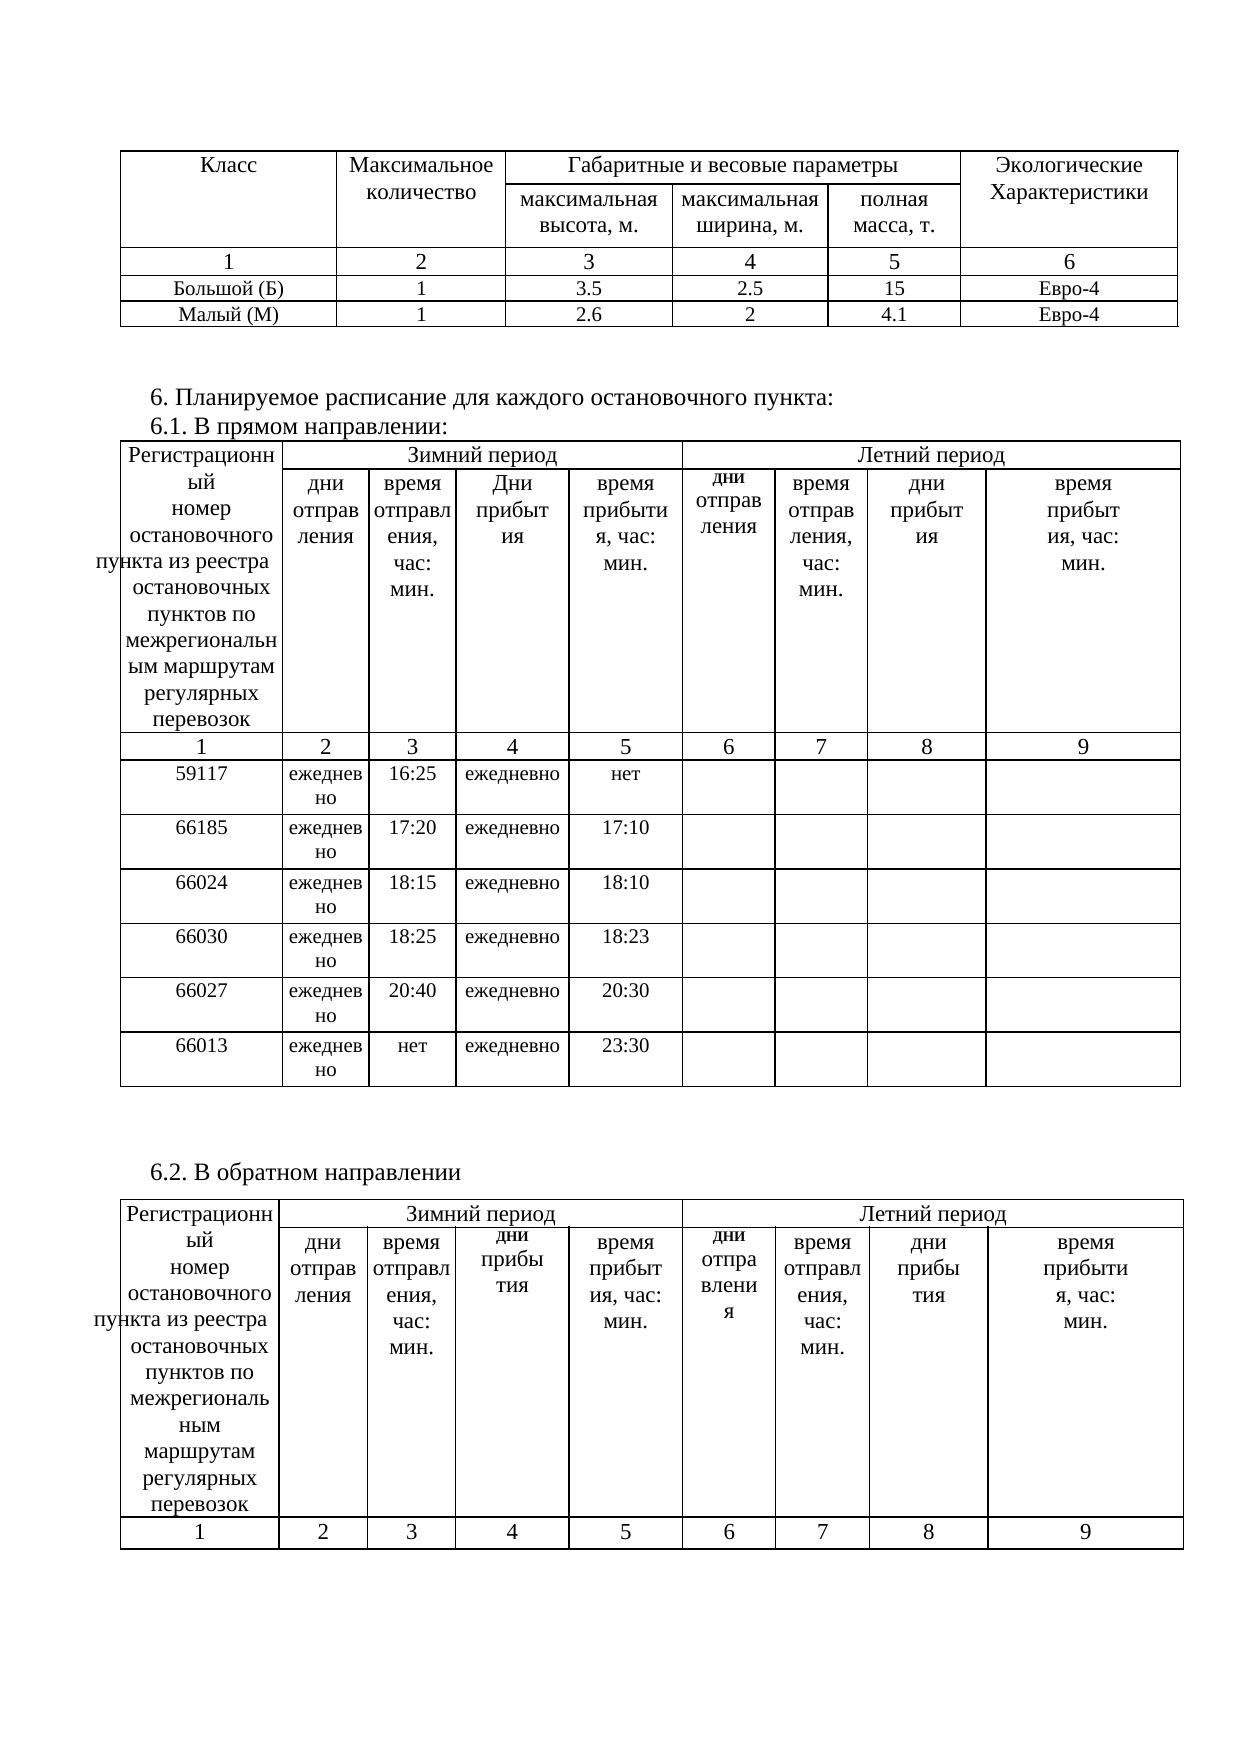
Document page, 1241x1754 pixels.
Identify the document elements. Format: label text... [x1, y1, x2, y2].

table_cell [683, 761, 774, 814]
table_cell 59117 [121, 761, 282, 814]
table_cell [776, 1033, 867, 1086]
table_cell 20:40 [370, 978, 455, 1031]
table_cell [987, 978, 1180, 1031]
table_cell полная масса, т. [829, 185, 960, 247]
table_cell 17:20 [370, 815, 455, 868]
table_cell 1 [121, 1518, 278, 1548]
table_cell 2.6 [506, 302, 672, 326]
table_cell время отправл ения, час: мин. [776, 1228, 869, 1516]
text 6.1. В прямом направлении: [150, 411, 1090, 440]
table_cell 9 [989, 1518, 1183, 1548]
table_cell ежедневно [457, 761, 568, 814]
table_cell 3 [370, 733, 455, 759]
table_cell 66030 [121, 924, 282, 977]
table_cell дни отправ ления [280, 1228, 367, 1516]
table_cell нет [370, 1033, 455, 1086]
table_cell 5 [570, 733, 682, 759]
table_cell [683, 815, 774, 868]
table_cell ежедневно [283, 924, 368, 977]
table_cell 2 [337, 248, 505, 274]
table_cell ДНИ отпра влени я [683, 1228, 775, 1516]
table_cell время прибыти я, час: мин. [570, 470, 682, 731]
table_cell 66024 [121, 870, 282, 922]
table_cell 2 [283, 733, 368, 759]
table_cell 16:25 [370, 761, 455, 814]
table_cell 6 [683, 1518, 775, 1548]
table_cell 1 [121, 733, 282, 759]
table_cell 8 [868, 733, 985, 759]
table_cell 66013 [121, 1033, 282, 1086]
table_cell максимальная высота, м. [506, 185, 672, 247]
table_cell 4 [457, 733, 568, 759]
table_cell дни прибы тия [870, 1228, 987, 1516]
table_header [121, 1200, 278, 1516]
table_cell время отправ ления, час: мин. [776, 470, 867, 731]
table_cell [776, 870, 867, 922]
table_cell 20:30 [570, 978, 682, 1031]
table_cell 6 [961, 248, 1177, 274]
table_header Летний период [683, 1200, 1183, 1226]
table_cell 2 [280, 1518, 367, 1548]
table_cell 18:15 [370, 870, 455, 922]
table_header Летний период [683, 442, 1180, 468]
table_cell ежедневно [283, 761, 368, 814]
table_cell нет [570, 761, 682, 814]
table_cell дни прибыт ия [868, 470, 985, 731]
table_cell [868, 978, 985, 1031]
table_cell 17:10 [570, 815, 682, 868]
table_cell [868, 815, 985, 868]
table_cell ежедневно [457, 1033, 568, 1086]
table_cell [776, 978, 867, 1031]
table_cell 8 [870, 1518, 987, 1548]
table_cell Дни прибыт ия [457, 470, 568, 731]
table_header Регистрационный номер остановочного пункта из реестра остановочных пунктов по межрегиональным маршрутам регулярных перевозок [121, 442, 282, 731]
table_cell [868, 924, 985, 977]
table_cell 7 [776, 1518, 869, 1548]
table_cell время прибыт ия, час: мин. [987, 470, 1180, 731]
table_cell [683, 924, 774, 977]
table_cell дни отправ ления [283, 470, 368, 731]
table_cell [868, 761, 985, 814]
table_header Зимний период [280, 1200, 682, 1226]
table_cell [987, 870, 1180, 922]
table_header Максимальное количество [337, 152, 505, 247]
table_cell ежедневно [283, 978, 368, 1031]
table_cell ежедневно [283, 870, 368, 922]
table_cell 5 [570, 1518, 682, 1548]
text 6.2. В обратном направлении [150, 1157, 1090, 1186]
table_cell [683, 870, 774, 922]
table_header Класс [121, 152, 336, 247]
table_cell 9 [987, 733, 1180, 759]
table_cell время прибыти я, час: мин. [989, 1228, 1183, 1516]
table_cell ДНИ отправ ления [683, 470, 774, 731]
table_cell [776, 924, 867, 977]
table_header Зимний период [283, 442, 682, 468]
table_cell 1 [121, 248, 336, 274]
table_cell [776, 761, 867, 814]
table_cell 66027 [121, 978, 282, 1031]
table_cell 5 [829, 248, 960, 274]
table_cell 1 [337, 302, 505, 326]
table_cell 7 [776, 733, 867, 759]
table_cell 18:23 [570, 924, 682, 977]
table_cell ежедневно [283, 1033, 368, 1086]
table_cell [683, 1033, 774, 1086]
table_cell 23:30 [570, 1033, 682, 1086]
table_cell [868, 1033, 985, 1086]
table_cell ежедневно [457, 978, 568, 1031]
table_cell 18:25 [370, 924, 455, 977]
table_cell 18:10 [570, 870, 682, 922]
text 6. Планируемое расписание для каждого остановочного пункта: [150, 382, 1090, 411]
table_cell время отправл ения, час: мин. [370, 470, 455, 731]
table_cell 66185 [121, 815, 282, 868]
table_cell Малый (М) [121, 302, 336, 326]
table_cell время прибыт ия, час: мин. [570, 1228, 682, 1516]
table_cell 6 [683, 733, 774, 759]
table_cell ежедневно [457, 815, 568, 868]
table_cell [776, 815, 867, 868]
table_cell 3 [506, 248, 672, 274]
table_cell [987, 1033, 1180, 1086]
table_cell 15 [829, 276, 960, 300]
table_cell максимальная ширина, м. [673, 185, 827, 247]
table_cell 4.1 [829, 302, 960, 326]
table_cell [987, 924, 1180, 977]
table_cell Евро-4 [961, 302, 1177, 326]
table_cell [683, 978, 774, 1031]
table_cell [987, 815, 1180, 868]
table_cell 4 [673, 248, 827, 274]
table_cell ежедневно [283, 815, 368, 868]
table_cell [987, 761, 1180, 814]
table_header Экологические Характеристики [961, 152, 1177, 247]
table_cell Большой (Б) [121, 276, 336, 300]
table_header Габаритные и весовые параметры [506, 152, 960, 183]
table_cell ДНИ прибы тия [456, 1228, 568, 1516]
table_cell время отправл ения, час: мин. [368, 1228, 455, 1516]
table_cell [868, 870, 985, 922]
table_cell 1 [337, 276, 505, 300]
table_cell 3.5 [506, 276, 672, 300]
table_cell 4 [456, 1518, 568, 1548]
table_cell 3 [368, 1518, 455, 1548]
table_cell 2 [673, 302, 827, 326]
table_cell 2.5 [673, 276, 827, 300]
table_cell Евро-4 [961, 276, 1177, 300]
table_cell ежедневно [457, 870, 568, 922]
table_cell ежедневно [457, 924, 568, 977]
